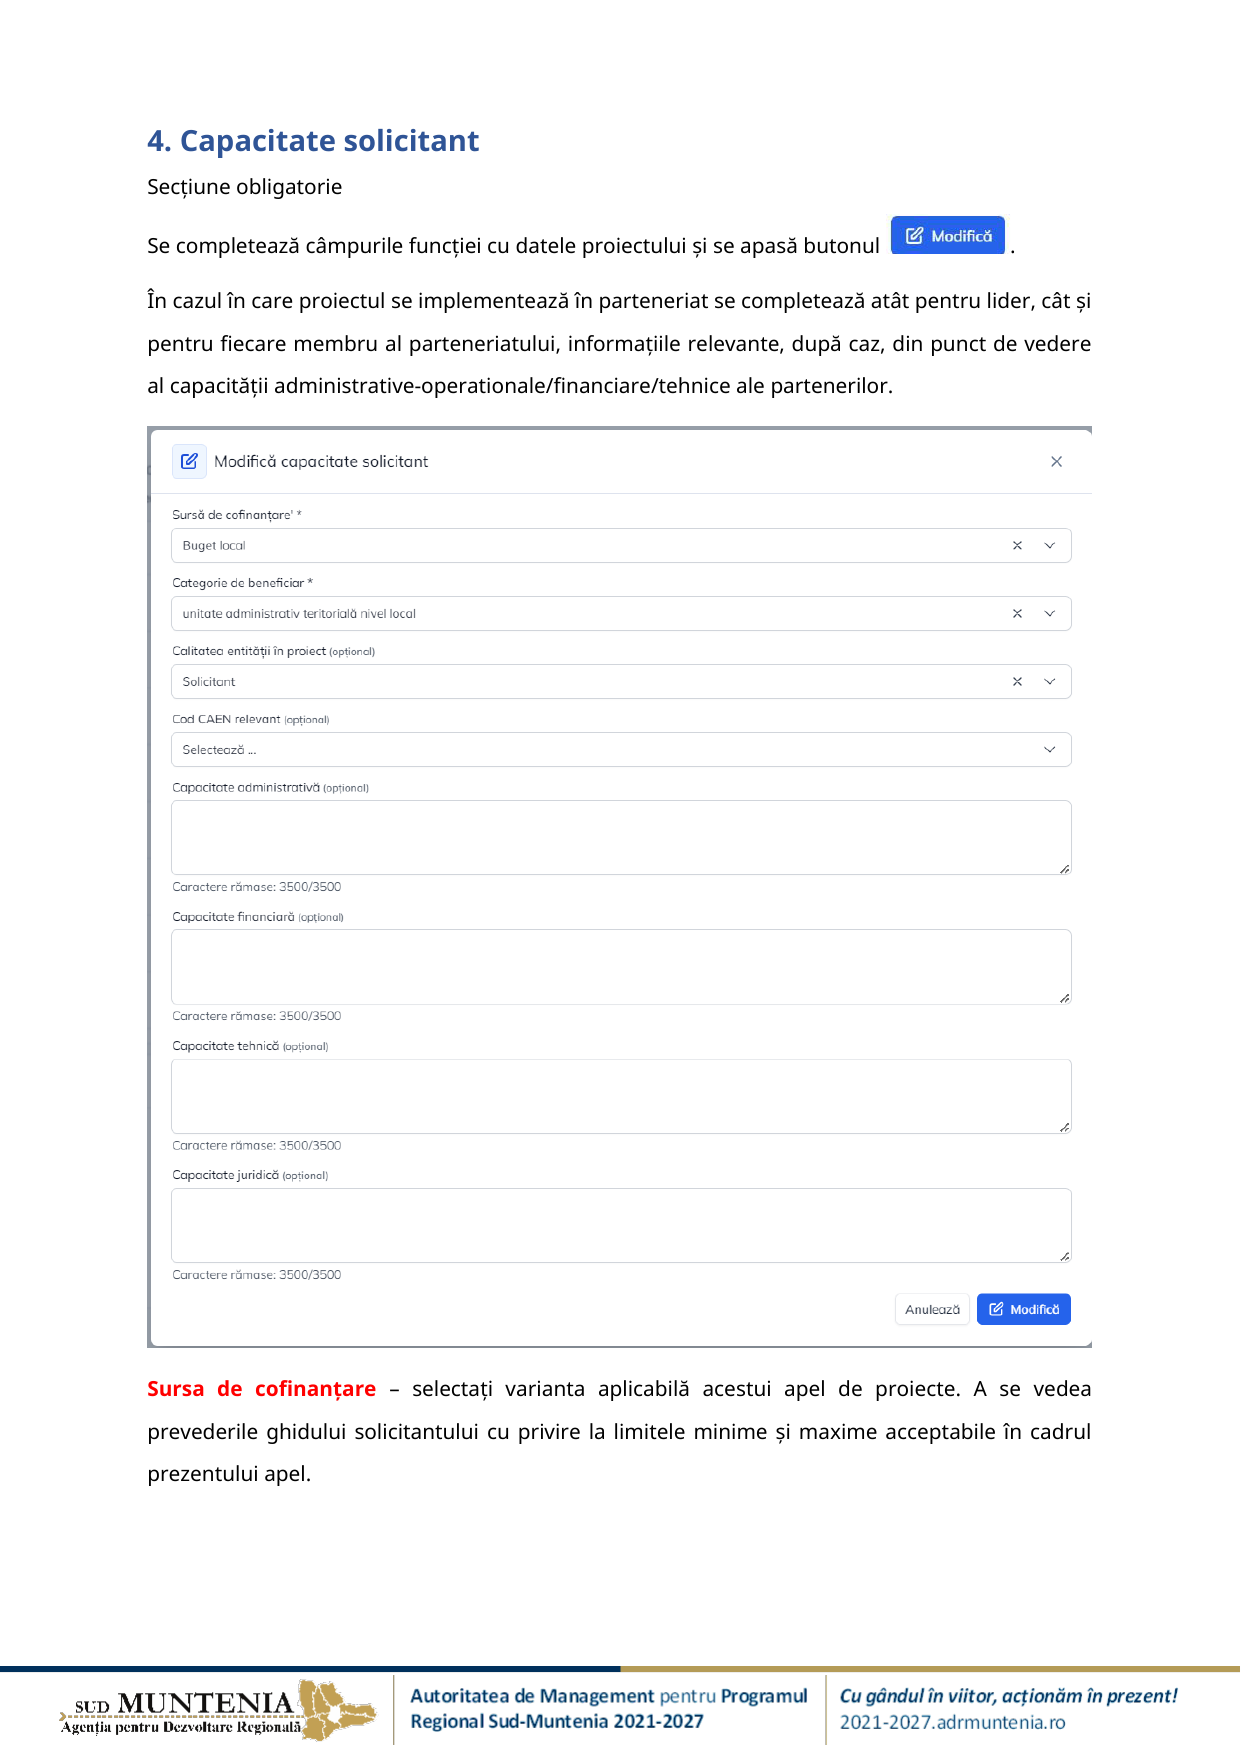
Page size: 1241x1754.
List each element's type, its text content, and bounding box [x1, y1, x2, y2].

text Secțiune obligatorie [147, 172, 1093, 201]
picture [0, 1666, 1241, 1746]
text Se completează câmpurile funcției cu datele proiectului și se apasă butonul . [147, 215, 1093, 260]
text În cazul în care proiectul se implementează în parteneriat se completează atât pentru lider, cât și pentru fiecare membru al parteneriatului, informațiile relevante, după caz, din punct de vedere al capacității administrative-operationale/financiare/tehnice ale partenerilor. [147, 286, 1093, 400]
text Sursa de cofinanțare – selectați varianta aplicabilă acestui apel de proiecte. A se vedea prevederile ghidului solicitantului cu privire la limitele minime și maxime acceptabile în cadrul prezentului apel. [147, 1374, 1093, 1488]
subtitle 4. Capacitate solicitant [147, 120, 1093, 160]
